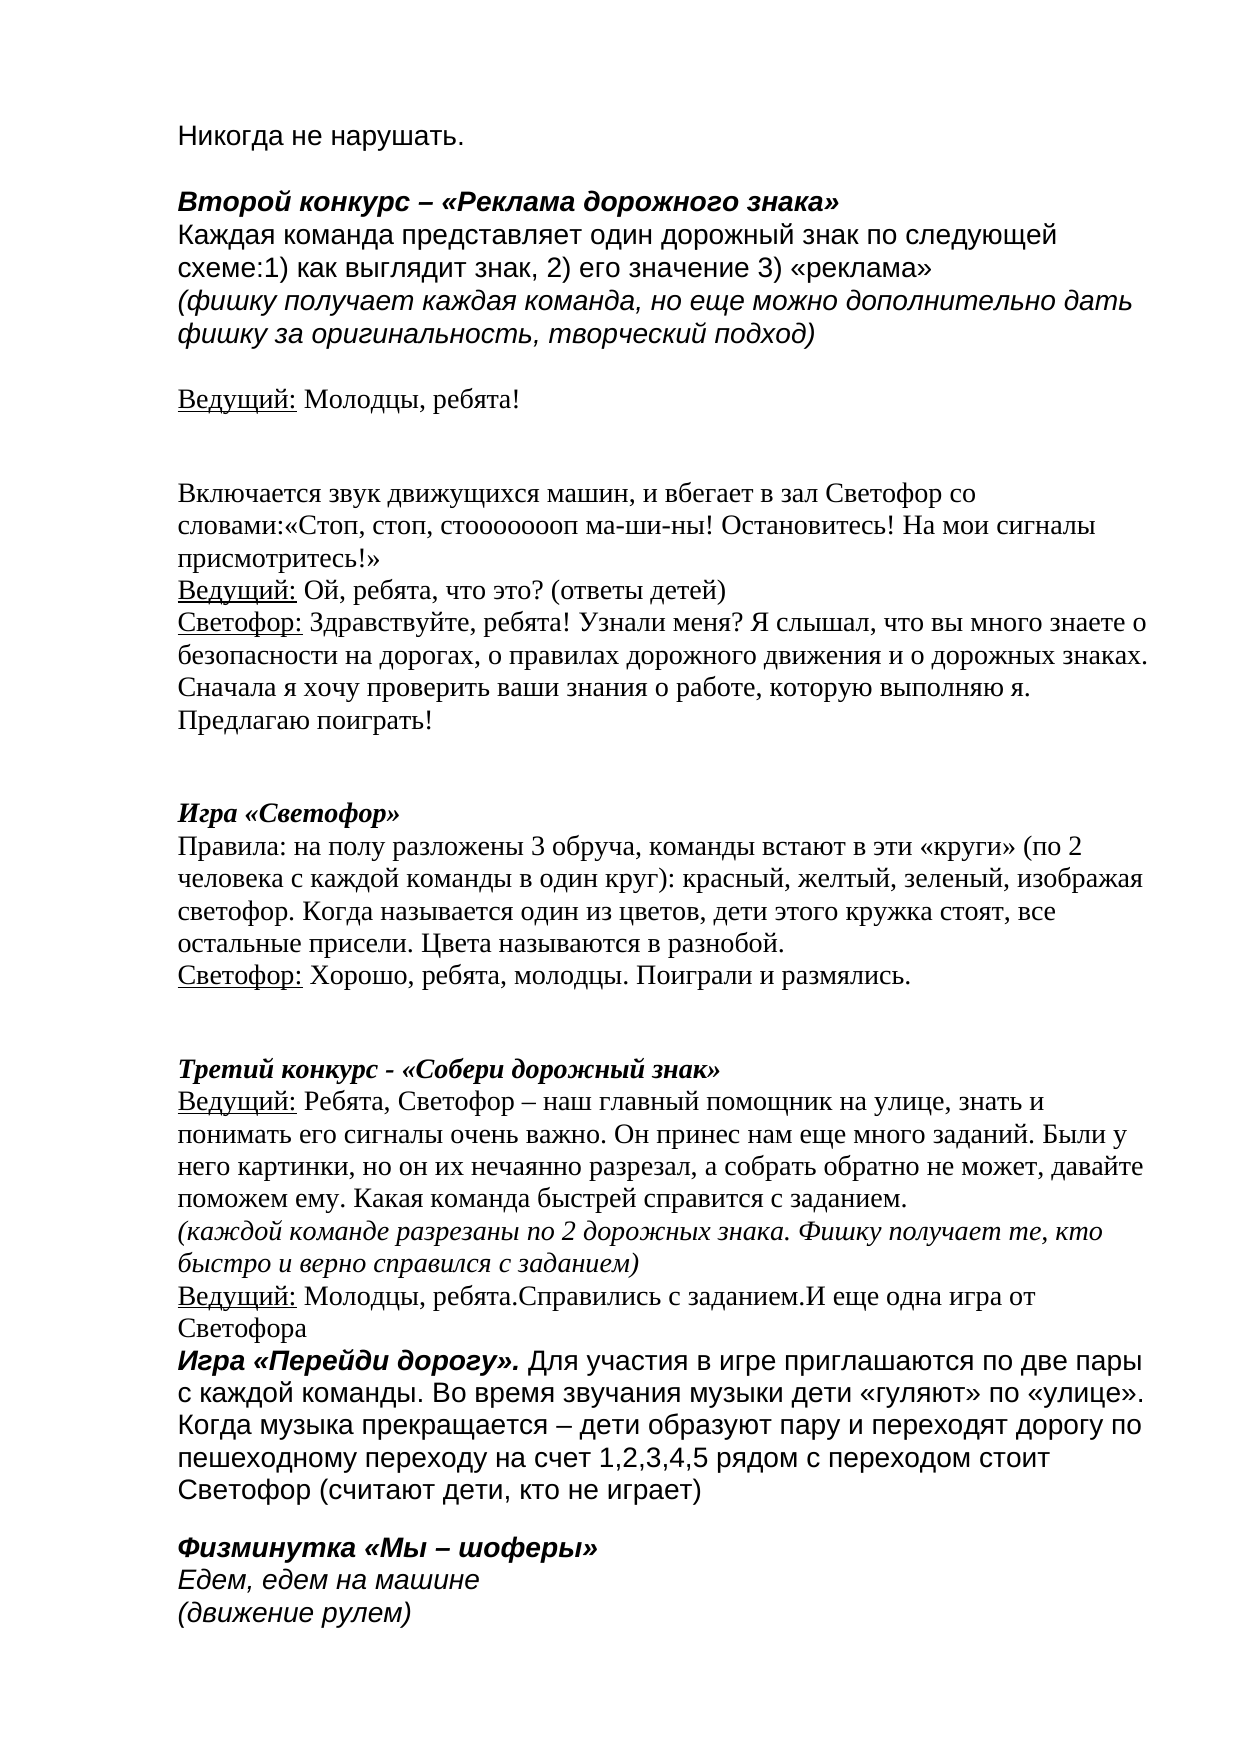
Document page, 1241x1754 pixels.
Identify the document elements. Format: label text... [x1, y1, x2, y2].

text Игра «Перейди дорогу». Для участия в игре приглашаются по две пары с каждой команды. Во время звучания музыки дети «гуляют» по «улице». Когда музыка прекращается – дети образуют пару и переходят дорогу по пешеходному переходу на счет 1,2,3,4,5 рядом с переходом стоит Светофор (считают дети, кто не играет) [177, 1343, 1152, 1506]
text Едем, едем на машине [177, 1563, 1152, 1596]
text Никогда не нарушать. [177, 118, 1152, 151]
text (фишку получает каждая команда, но еще можно дополнительно дать фишку за оригинальность, творческий подход) [177, 283, 1152, 349]
text Светофор: Хорошо, ребята, молодцы. Поиграли и размялись. [177, 958, 1152, 991]
text Ведущий: Ребята, Светофор – наш главный помощник на улице, знать и понимать его сигналы очень важно. Он принес нам еще много заданий. Были у него картинки, но он их нечаянно разрезал, а собрать обратно не может, давайте поможем ему. Какая команда быстрей справится с заданием. [177, 1084, 1152, 1214]
text Физминутка «Мы – шоферы» [177, 1531, 1152, 1563]
text Каждая команда представляет один дорожный знак по следующей схеме:1) как выглядит знак, 2) его значение 3) «реклама» [177, 217, 1152, 283]
text Ведущий: Ой, ребята, что это? (ответы детей) [177, 573, 1152, 606]
text Игра «Светофор» [177, 796, 1152, 829]
text Светофор: Здравствуйте, ребята! Узнали меня? Я слышал, что вы много знаете о безопасности на дорогах, о правилах дорожного движения и о дорожных знаках. Сначала я хочу проверить ваши знания о работе, которую выполняю я. Предлагаю поиграть! [177, 606, 1152, 735]
text Включается звук движущихся машин, и вбегает в зал Светофор со словами:«Стоп, стоп, стоооооооп ма-ши-ны! Остановитесь! На мои сигналы присмотритесь!» [177, 476, 1152, 573]
text Третий конкурс - «Собери дорожный знак» [177, 1052, 1152, 1084]
text Второй конкурс – «Реклама дорожного знака» [177, 184, 1152, 217]
text (каждой команде разрезаны по 2 дорожных знака. Фишку получает те, кто быстро и верно справился с заданием) [177, 1214, 1152, 1279]
text Ведущий: Молодцы, ребята! [177, 382, 1152, 415]
text (движение рулем) [177, 1596, 1152, 1628]
text Правила: на полу разложены 3 обруча, команды встают в эти «круги» (по 2 человека с каждой команды в один круг): красный, желтый, зеленый, изображая светофор. Когда называется один из цветов, дети этого кружка стоят, все остальные присели. Цвета называются в разнобой. [177, 829, 1152, 958]
text Ведущий: Молодцы, ребята.Справились с заданием.И еще одна игра от Светофора [177, 1279, 1152, 1343]
